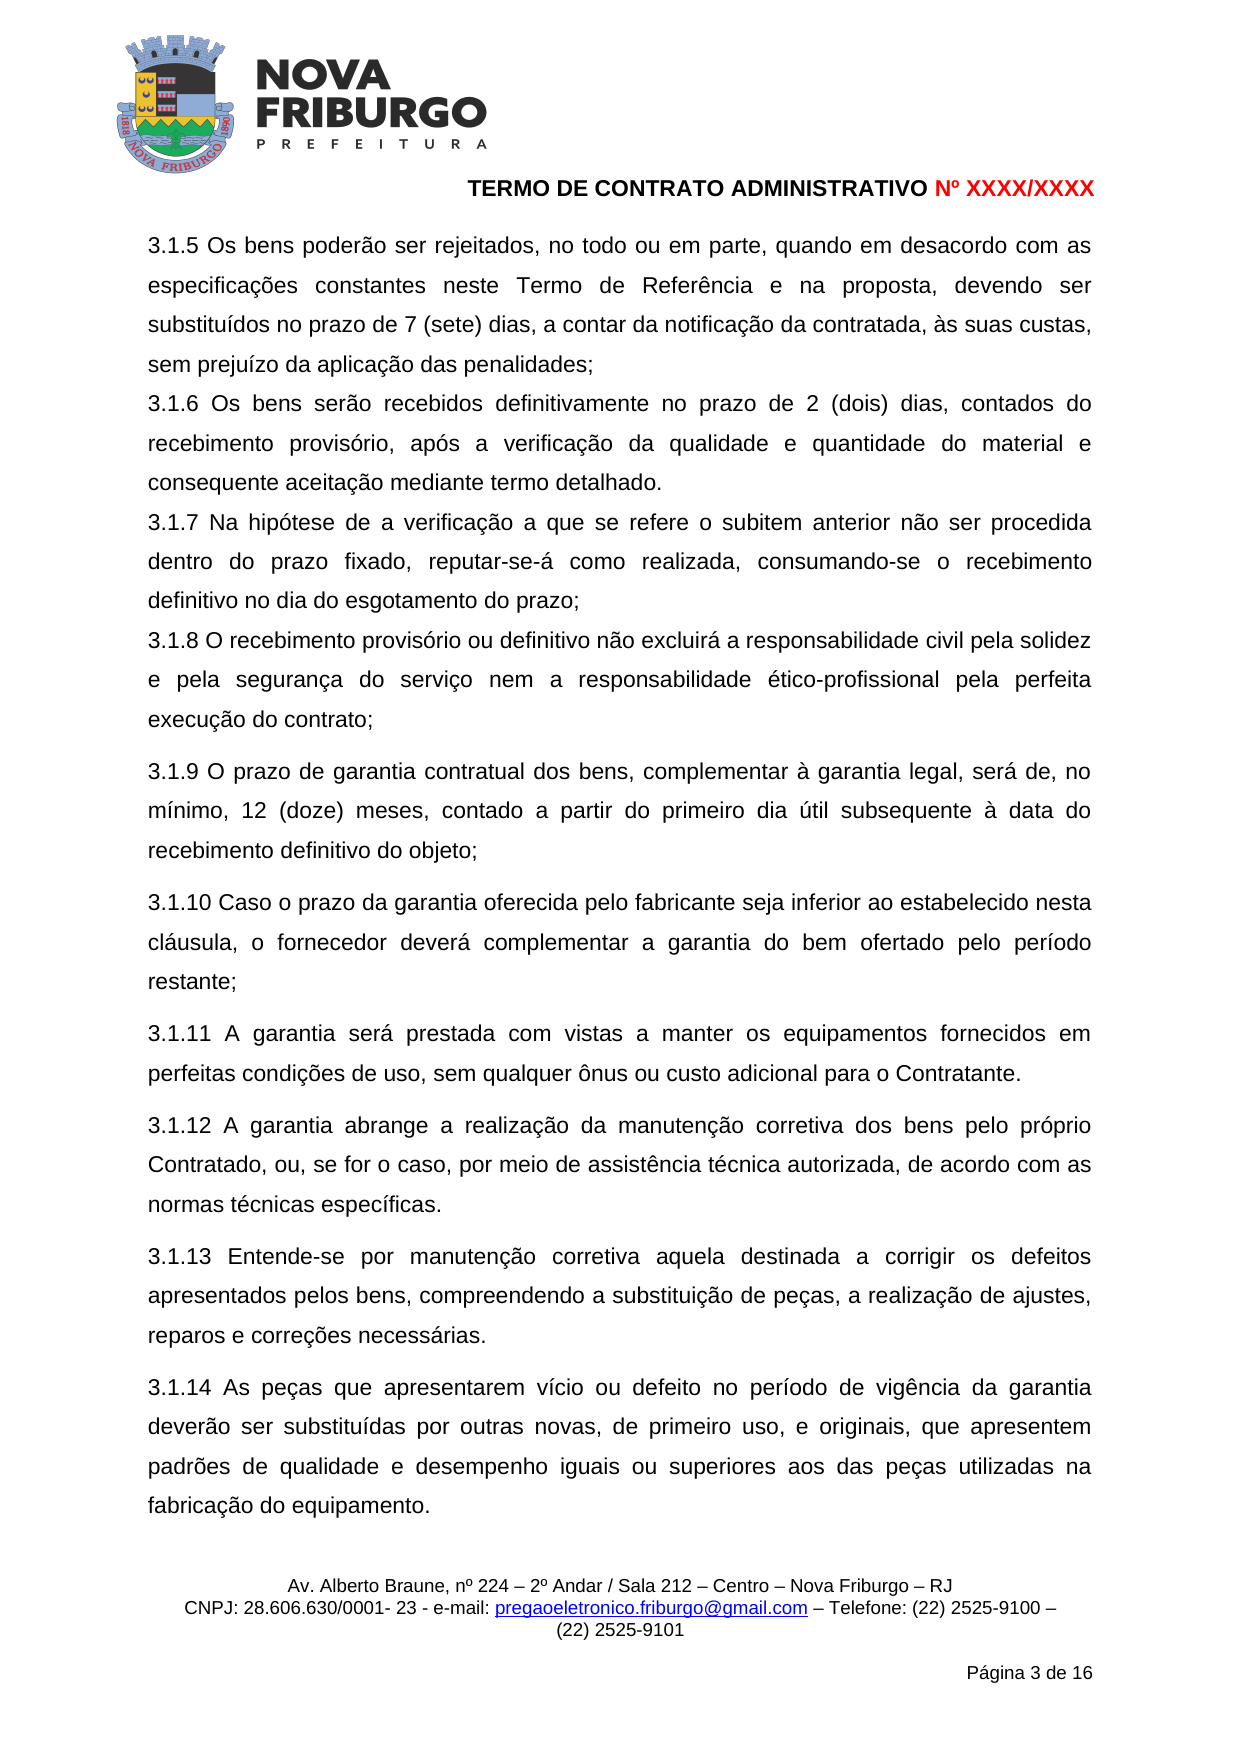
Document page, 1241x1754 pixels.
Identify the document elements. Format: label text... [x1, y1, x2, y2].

text 3.1.6 Os bens serão recebidos definitivamente no prazo de 2 (dois) dias, contados do recebimento provisório, após a verificação da qualidade e quantidade do material e consequente aceitação mediante termo detalhado. [148, 390, 1092, 495]
list 3.1.14 As peças que apresentarem vício ou defeito no período de vigência da garantia deverão ser substituídas por outras novas, de primeiro uso, e originais, que apresentem padrões de qualidade e desempenho iguais ou superiores aos das peças utilizadas na fabricação do equipamento. [148, 1374, 1092, 1518]
picture [103, 29, 500, 175]
text 3.1.8 O recebimento provisório ou definitivo não excluirá a responsabilidade civil pela solidez e pela segurança do serviço nem a responsabilidade ético-profissional pela perfeita execução do contrato; [148, 627, 1092, 732]
list 3.1.10 Caso o prazo da garantia oferecida pelo fabricante seja inferior ao estabelecido nesta cláusula, o fornecedor deverá complementar a garantia do bem ofertado pelo período restante; [148, 889, 1092, 994]
list 3.1.13 Entende-se por manutenção corretiva aquela destinada a corrigir os defeitos apresentados pelos bens, compreendendo a substituição de peças, a realização de ajustes, reparos e correções necessárias. [148, 1243, 1092, 1348]
list 3.1.11 A garantia será prestada com vistas a manter os equipamentos fornecidos em perfeitas condições de uso, sem qualquer ônus ou custo adicional para o Contratante. [148, 1020, 1092, 1086]
text 3.1.5 Os bens poderão ser rejeitados, no todo ou em parte, quando em desacordo com as especificações constantes neste Termo de Referência e na proposta, devendo ser substituídos no prazo de 7 (sete) dias, a contar da notificação da contratada, às suas custas, sem prejuízo da aplicação das penalidades; [148, 232, 1092, 377]
list 3.1.9 O prazo de garantia contratual dos bens, complementar à garantia legal, será de, no mínimo, 12 (doze) meses, contado a partir do primeiro dia útil subsequente à data do recebimento definitivo do objeto; [148, 758, 1092, 863]
text 3.1.7 Na hipótese de a verificação a que se refere o subitem anterior não ser procedida dentro do prazo fixado, reputar-se-á como realizada, consumando-se o recebimento definitivo no dia do esgotamento do prazo; [148, 508, 1092, 614]
list 3.1.12 A garantia abrange a realização da manutenção corretiva dos bens pelo próprio Contratado, ou, se for o caso, por meio de assistência técnica autorizada, de acordo com as normas técnicas específicas. [148, 1112, 1092, 1217]
